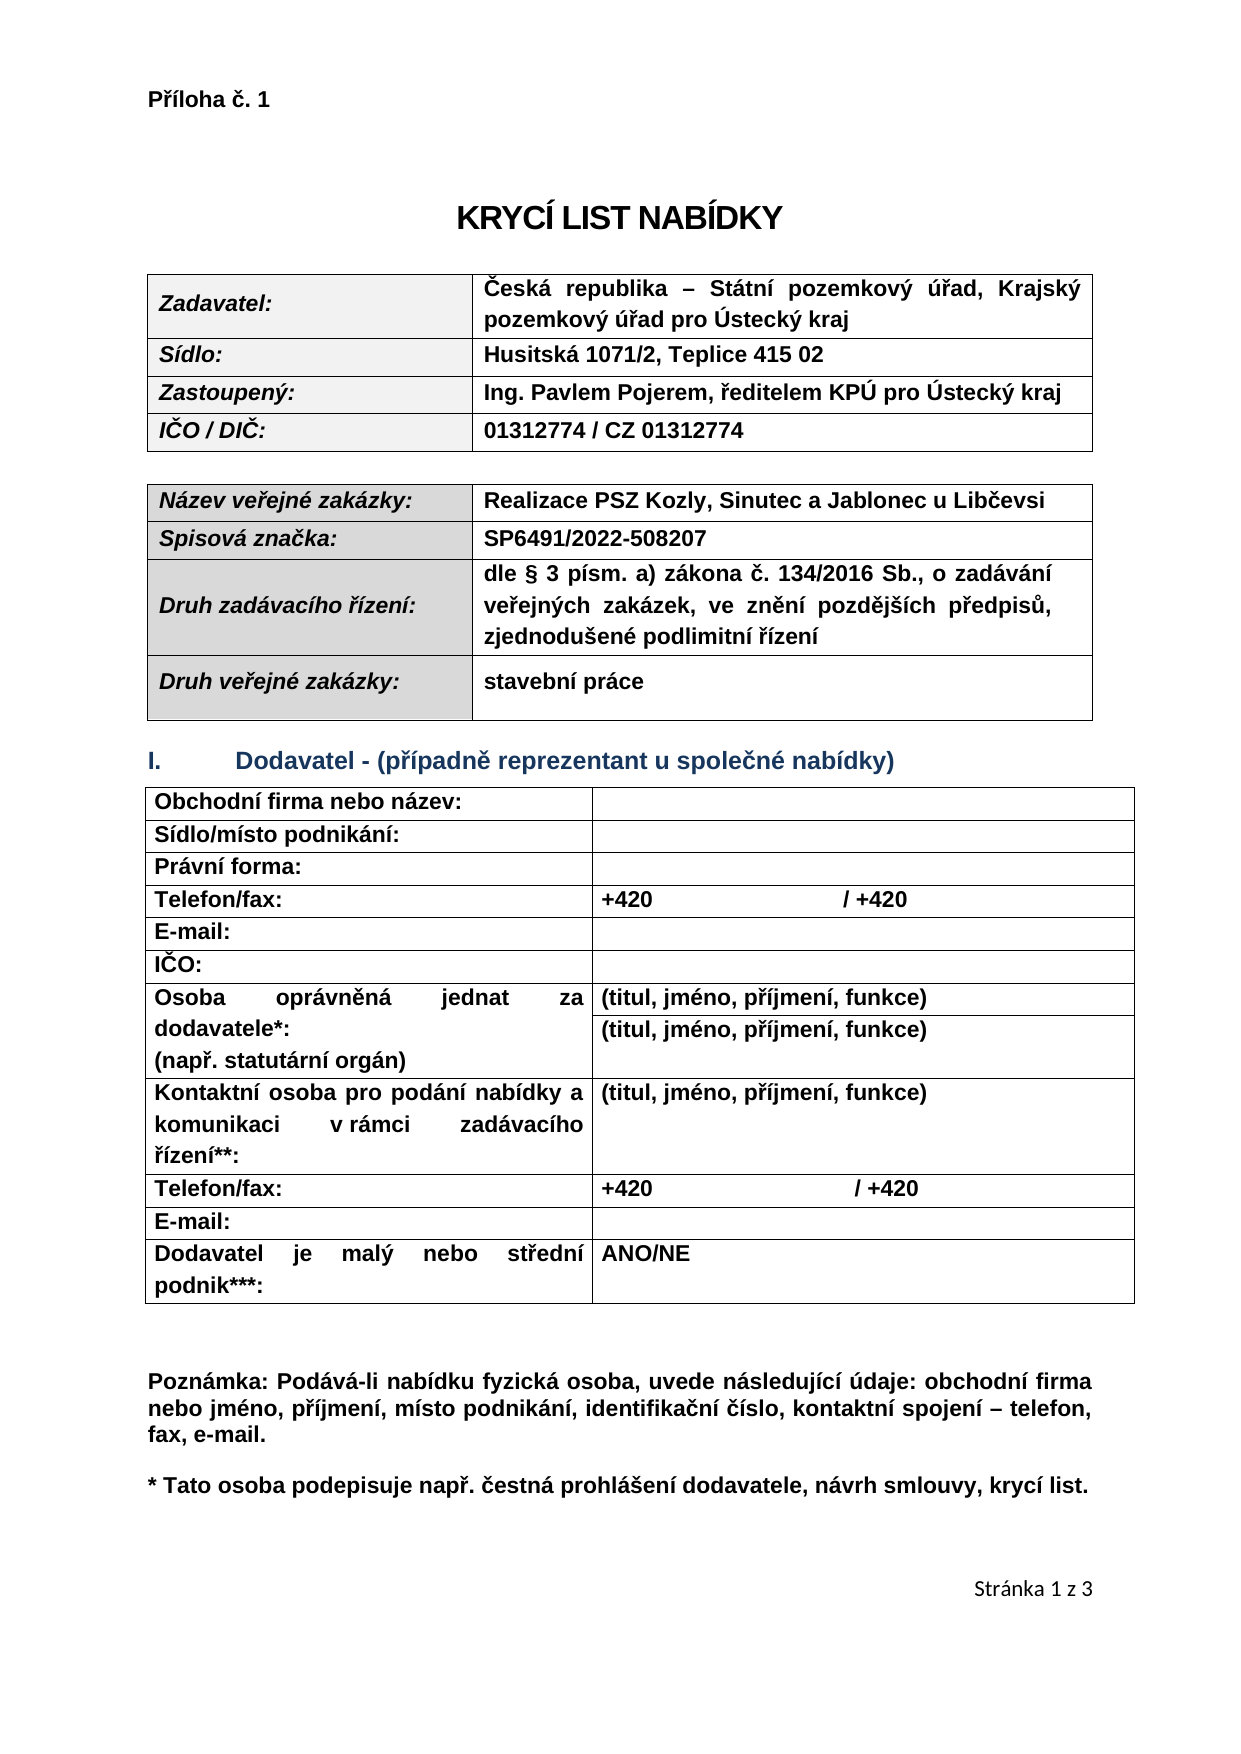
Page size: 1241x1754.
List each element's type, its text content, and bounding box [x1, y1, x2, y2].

table_cell [593, 951, 1134, 982]
table_cell Spisová značka: [148, 522, 472, 559]
table_cell (titul, jméno, příjmení, funkce) [593, 1016, 1134, 1078]
table_header Zadavatel: [148, 275, 472, 338]
table_cell E-mail: [146, 918, 592, 950]
table_cell Právní forma: [146, 853, 592, 885]
subtitle Dodavatel - (případně reprezentant u společné nabídky) [148, 746, 1093, 774]
table_cell Telefon/fax: [146, 1175, 592, 1207]
table_header Česká republika – Státní pozemkový úřad, Krajský pozemkový úřad pro Ústecký kraj [473, 275, 1092, 338]
table_cell [593, 853, 1134, 885]
table_header Obchodní firma nebo název: [146, 788, 592, 819]
table_cell Zastoupený: [148, 377, 472, 413]
table_header Název veřejné zakázky: [148, 485, 472, 521]
table_cell SP6491/2022-508207 [473, 522, 1092, 559]
table_cell +420 / +420 [593, 886, 1134, 917]
table_cell [593, 918, 1134, 950]
table_cell [593, 1208, 1134, 1239]
table_cell ANO/NE [593, 1240, 1134, 1303]
text Poznámka: Podává-li nabídku fyzická osoba, uvede následující údaje: obchodní firma nebo jméno, příjmení, místo podnikání, identifikační číslo, kontaktní spojení – telefon, fax, e-mail. [148, 1368, 1093, 1447]
table_cell Dodavatel je malý nebo střední podnik***: [146, 1240, 592, 1303]
table_cell Druh veřejné zakázky: [148, 656, 472, 719]
table_cell Sídlo: [148, 339, 472, 376]
table_cell Osoba oprávněná jednat za dodavatele*: (např. statutární orgán) [146, 984, 592, 1078]
table_cell +420 / +420 [593, 1175, 1134, 1207]
table_cell 01312774 / CZ 01312774 [473, 414, 1092, 451]
table_cell Sídlo/místo podnikání: [146, 821, 592, 852]
table_cell Kontaktní osoba pro podání nabídky a komunikaci v rámci zadávacího řízení**: [146, 1079, 592, 1174]
table_cell dle § 3 písm. a) zákona č. 134/2016 Sb., o zadávání veřejných zakázek, ve znění pozdějších předpisů, zjednodušené podlimitní řízení [473, 560, 1092, 655]
table_cell [593, 821, 1134, 852]
table_cell IČO / DIČ: [148, 414, 472, 451]
table_cell IČO: [146, 951, 592, 982]
table_cell E-mail: [146, 1208, 592, 1239]
table_cell Ing. Pavlem Pojerem, ředitelem KPÚ pro Ústecký kraj [473, 377, 1092, 413]
text * Tato osoba podepisuje např. čestná prohlášení dodavatele, návrh smlouvy, krycí list. [148, 1472, 1093, 1499]
table_cell (titul, jméno, příjmení, funkce) [593, 984, 1134, 1015]
table_cell Husitská 1071/2, Teplice 415 02 [473, 339, 1092, 376]
table_cell Druh zadávacího řízení: [148, 560, 472, 655]
title Krycí list nabídky [148, 198, 1093, 236]
table_cell Telefon/fax: [146, 886, 592, 917]
table_header Realizace PSZ Kozly, Sinutec a Jablonec u Libčevsi [473, 485, 1092, 521]
table_cell (titul, jméno, příjmení, funkce) [593, 1079, 1134, 1174]
table_header [593, 788, 1134, 819]
table_cell stavební práce [473, 656, 1092, 719]
